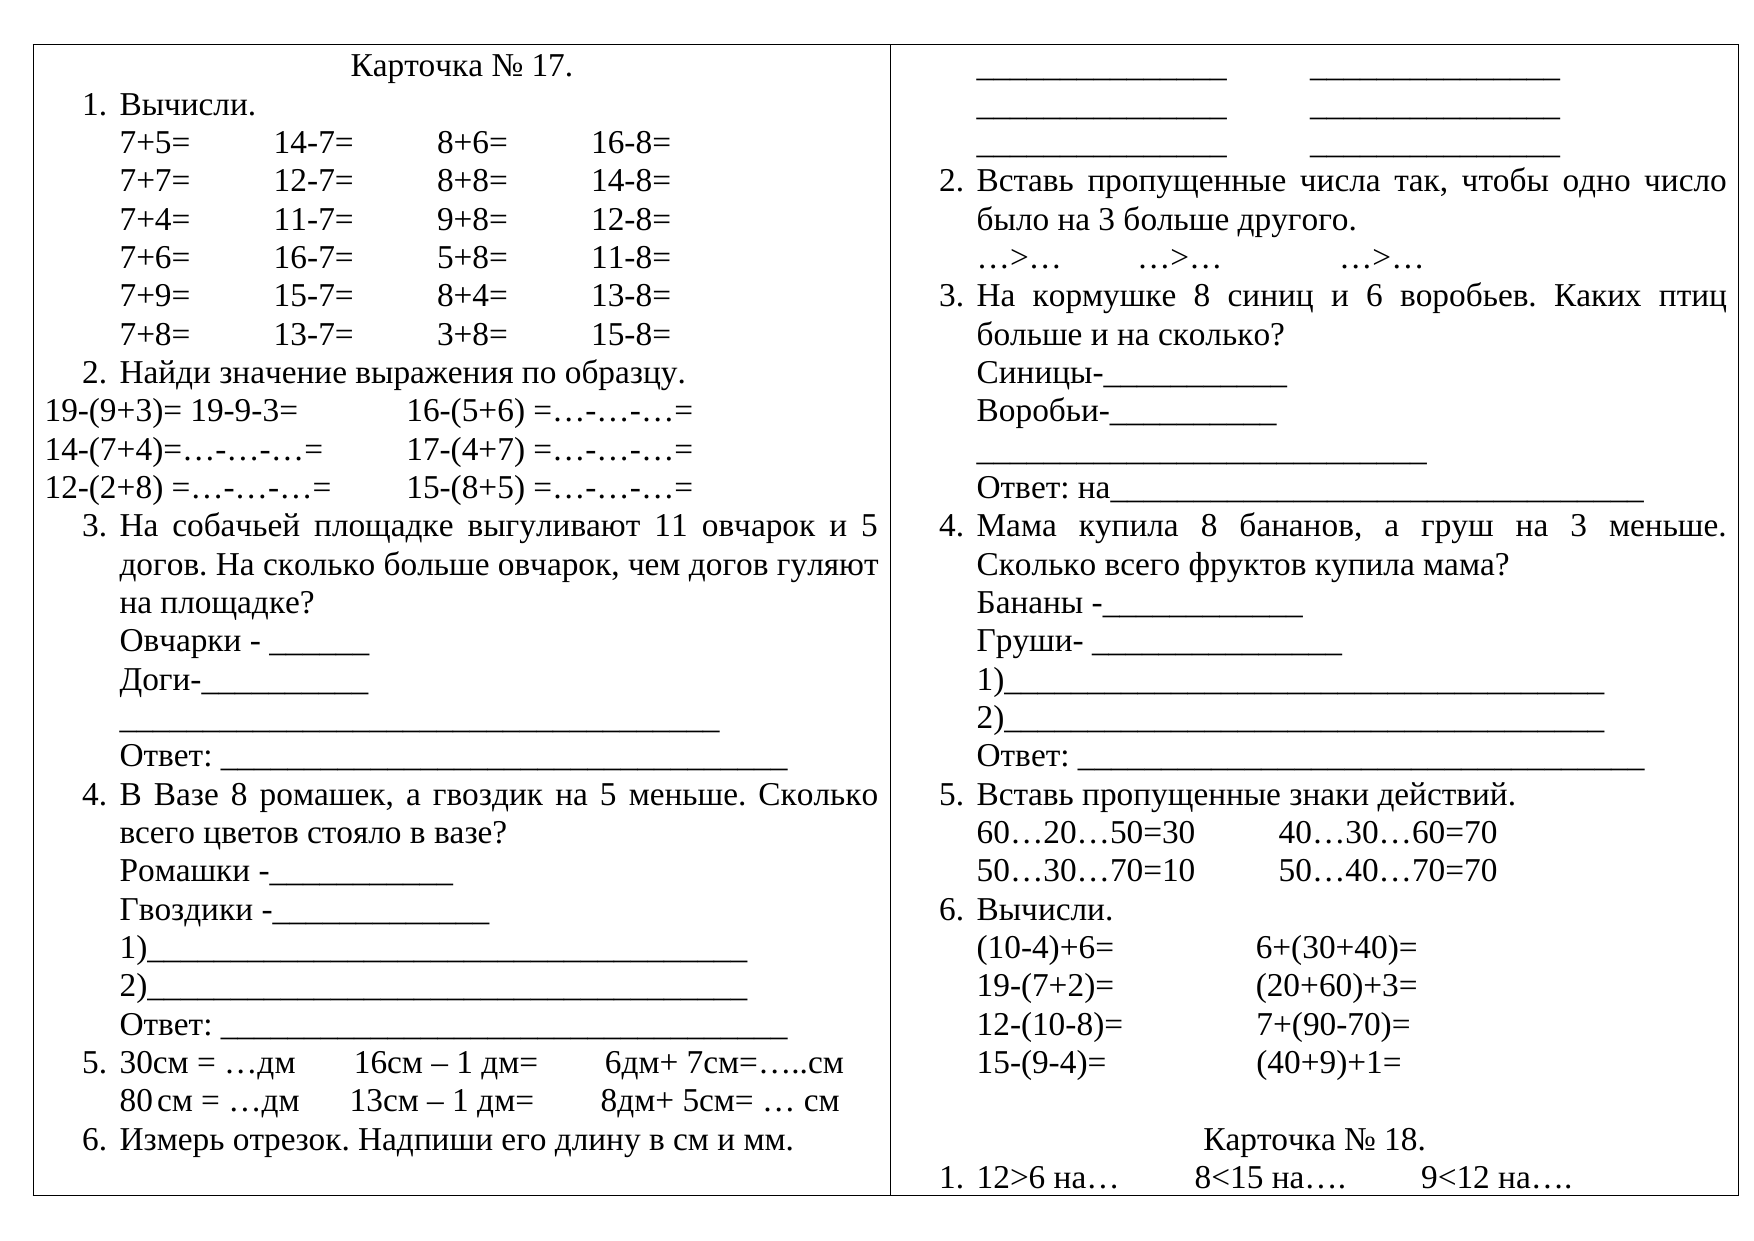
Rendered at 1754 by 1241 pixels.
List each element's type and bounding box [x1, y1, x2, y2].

table_header [891, 45, 1738, 1195]
table_header [34, 45, 890, 1195]
